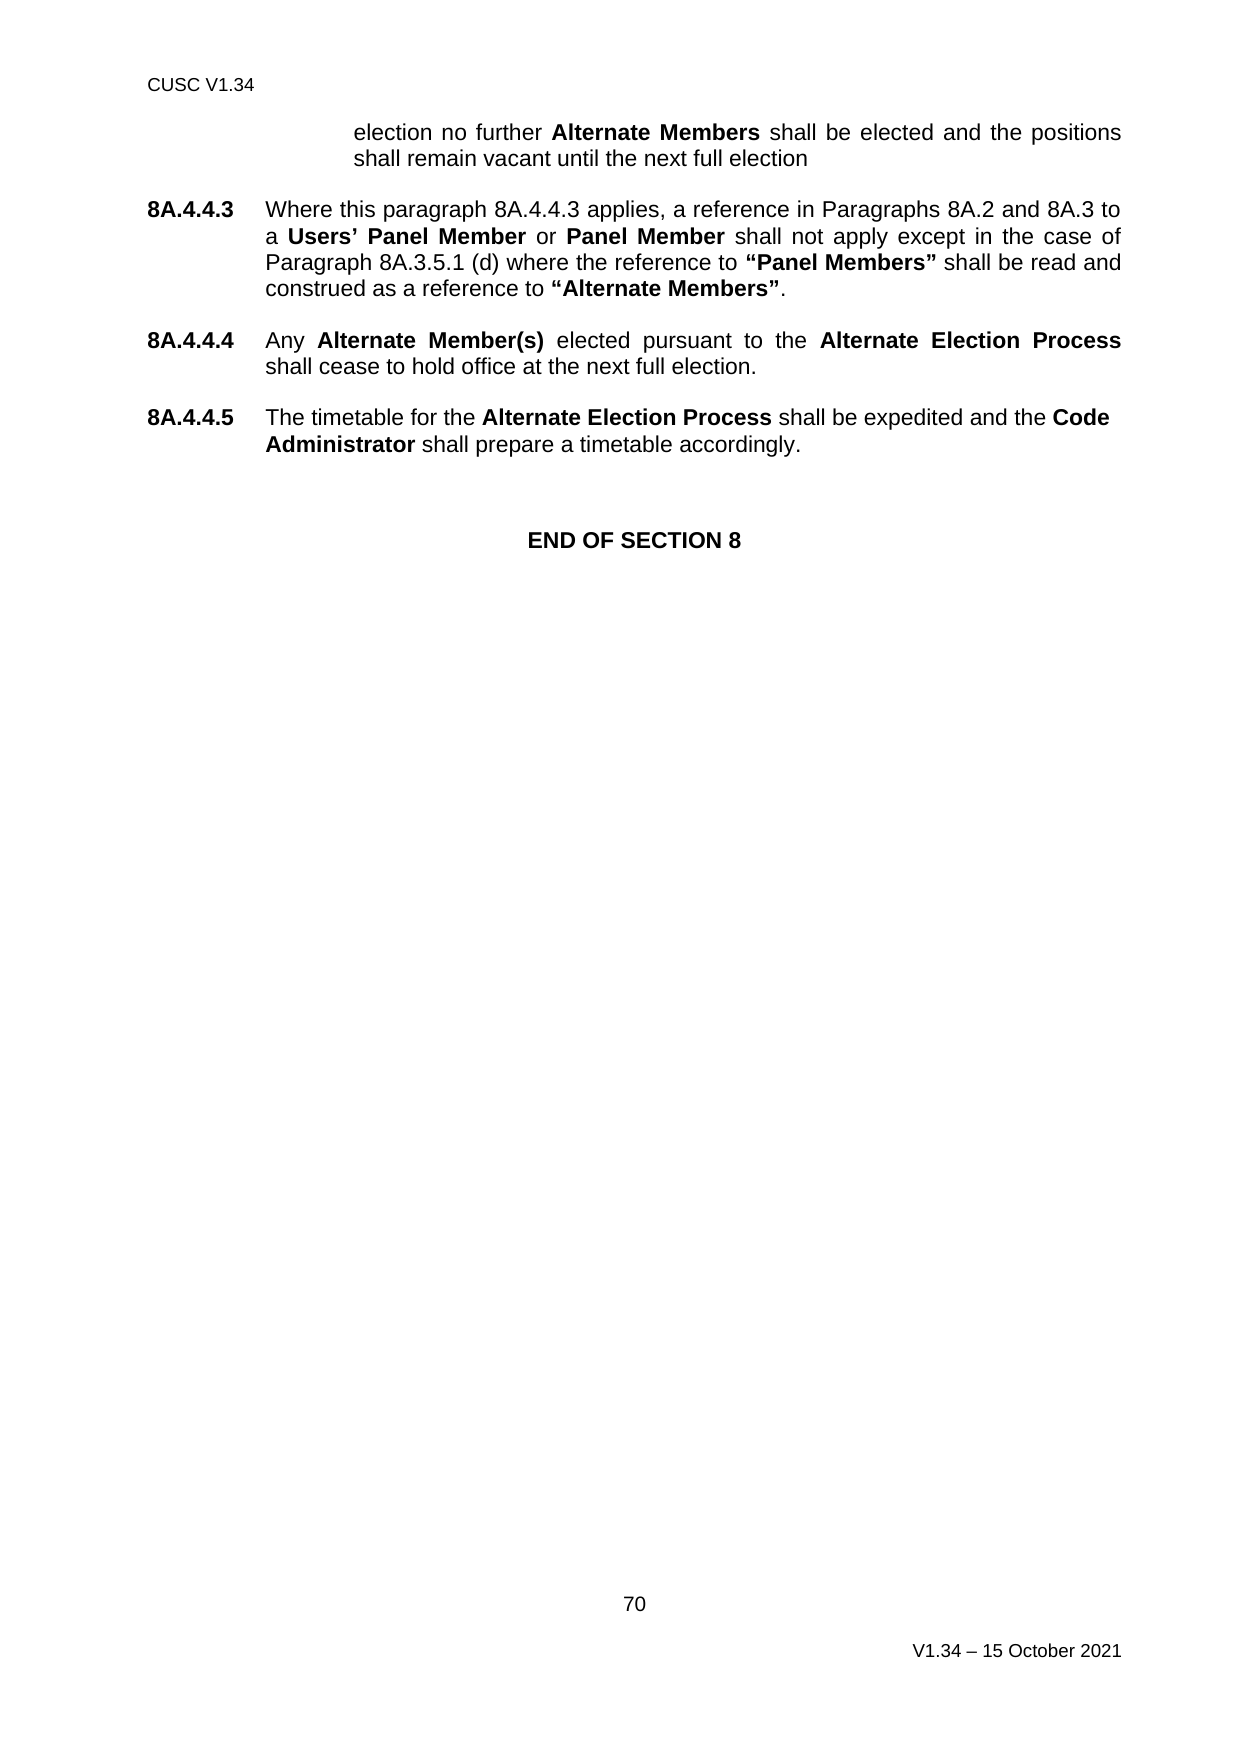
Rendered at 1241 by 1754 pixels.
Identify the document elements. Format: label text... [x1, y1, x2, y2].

text 8A.4.4.5 The timetable for the Alternate Election Process shall be expedited and the Code Administrator shall prepare a timetable accordingly. [147, 404, 1122, 457]
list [265, 118, 1122, 171]
text 8A.4.4.3 Where this paragraph 8A.4.4.3 applies, a reference in Paragraphs 8A.2 and 8A.3 to a Users’ Panel Member or Panel Member shall not apply except in the case of Paragraph 8A.3.5.1 (d) where the reference to “Panel Members” shall be read and construed as a reference to “Alternate Members”. [147, 196, 1122, 302]
text 8A.4.4.4 Any Alternate Member(s) elected pursuant to the Alternate Election Process shall cease to hold office at the next full election. [147, 327, 1122, 379]
text END OF SECTION 8 [147, 527, 1122, 553]
